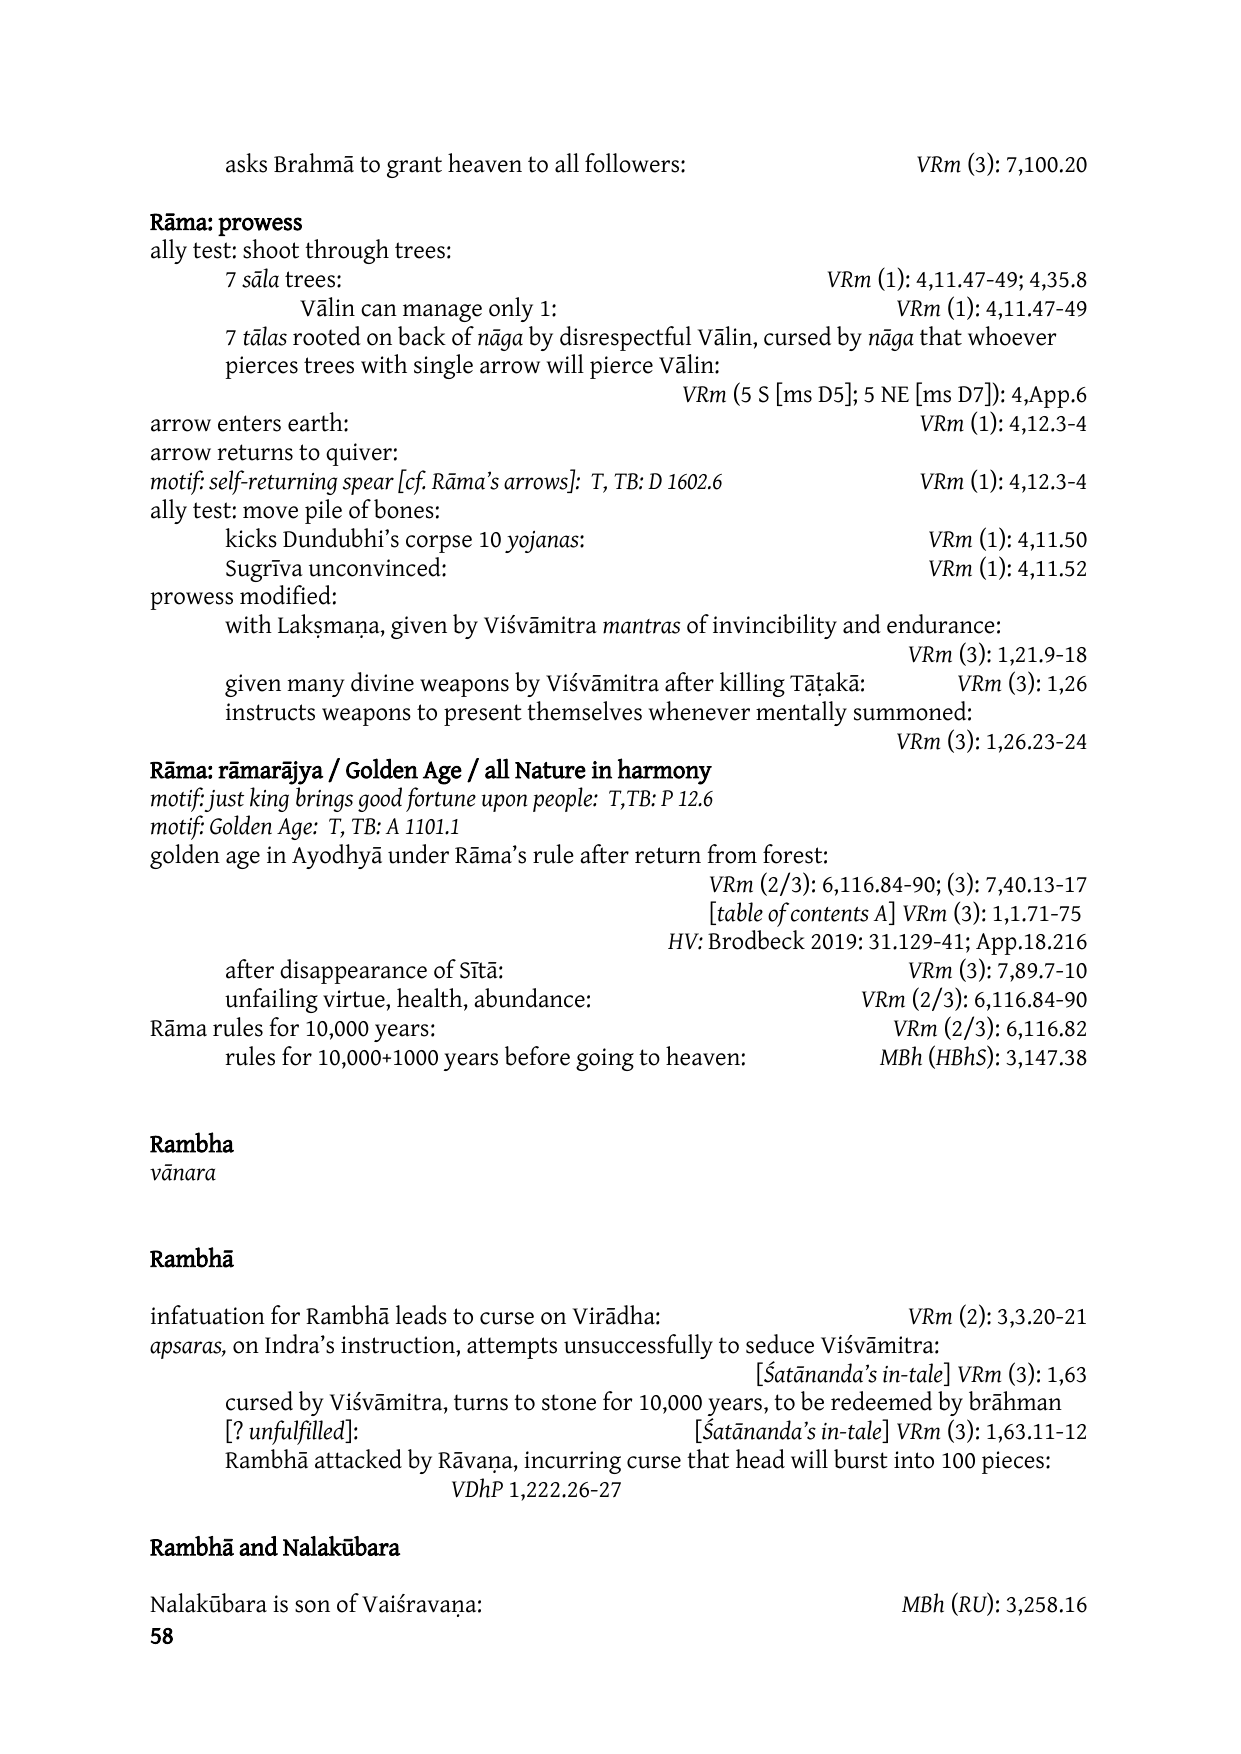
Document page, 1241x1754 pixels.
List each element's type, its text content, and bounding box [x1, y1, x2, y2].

text arrow returns to quiver: [150, 438, 1090, 467]
subtitle Rāma: prowess [150, 208, 1090, 237]
subtitle Rambhā and Nalakūbara [150, 1533, 1090, 1562]
text arrow enters earth: VRm (1): 4,12.3-4 [150, 410, 1090, 438]
text given many divine weapons by Viśvāmitra after killing Tāṭakā: VRm (3): 1,26 [150, 669, 1090, 698]
text Vālin can manage only 1: VRm (1): 4,11.47-49 [150, 294, 1090, 323]
text prowess modified: [150, 583, 1090, 612]
text golden age in Ayodhyā under Rāma’s rule after return from forest: VRm (2/3): 6,116.84-90; (3): 7,40.13-17 [table of contents A] VRm (3): 1,1.71-75 [150, 841, 1090, 928]
subtitle Rambhā [150, 1244, 1090, 1273]
text Sugrīva unconvinced: VRm (1): 4,11.52 [150, 554, 1090, 583]
text HV: Brodbeck 2019: 31.129-41; App.18.216 [150, 928, 1090, 957]
text motif: just king brings good fortune upon people: T,TB: P 12.6 [150, 785, 1090, 813]
text ally test: shoot through trees: [150, 237, 1090, 265]
text 7 tālas rooted on back of nāga by disrespectful Vālin, cursed by nāga that whoever pierces trees with single arrow will pierce Vālin: VRm (5 S [ms D5]; 5 NE [ms D7]): 4,App.6 [150, 323, 1090, 410]
text Rambhā attacked by Rāvaṇa, incurring curse that head will burst into 100 pieces: VDhP 1,222.26-27 [150, 1447, 1090, 1504]
text with Lakṣmaṇa, given by Viśvāmitra mantras of invincibility and endurance: VRm (3): 1,21.9-18 [150, 612, 1090, 669]
text motif: Golden Age: T, TB: A 1101.1 [150, 813, 1090, 841]
text Rāma rules for 10,000 years: VRm (2/3): 6,116.82 [150, 1014, 1090, 1043]
subtitle Rāma: rāmarājya / Golden Age / all Nature in harmony [150, 756, 1090, 785]
text apsaras, on Indra’s instruction, attempts unsuccessfully to seduce Viśvāmitra: [Śatānanda’s in-tale] VRm (3): 1,63 [150, 1331, 1090, 1389]
text unfailing virtue, health, abundance: VRm (2/3): 6,116.84-90 [150, 986, 1090, 1014]
text cursed by Viśvāmitra, turns to stone for 10,000 years, to be redeemed by brāhman [? unfulfilled]: [Śatānanda’s in-tale] VRm (3): 1,63.11-12 [150, 1389, 1090, 1447]
text kicks Dundubhi’s corpse 10 yojanas: VRm (1): 4,11.50 [150, 525, 1090, 554]
text rules for 10,000+1000 years before going to heaven: MBh (HBhS): 3,147.38 [150, 1043, 1090, 1072]
text Nalakūbara is son of Vaiśravaṇa: MBh (RU): 3,258.16 [150, 1591, 1090, 1620]
text instructs weapons to present themselves whenever mentally summoned: VRm (3): 1,26.23-24 [150, 698, 1090, 756]
text infatuation for Rambhā leads to curse on Virādha: VRm (2): 3,3.20-21 [150, 1302, 1090, 1331]
text motif: self-returning spear [cf. Rāma’s arrows]: T, TB: D 1602.6 VRm (1): 4,12.3-4 [150, 467, 1090, 496]
text vānara [150, 1159, 1090, 1187]
text ally test: move pile of bones: [150, 496, 1090, 525]
text after disappearance of Sītā: VRm (3): 7,89.7-10 [150, 957, 1090, 986]
text asks Brahmā to grant heaven to all followers: VRm (3): 7,100.20 [150, 150, 1090, 179]
text 7 sāla trees: VRm (1): 4,11.47-49; 4,35.8 [150, 265, 1090, 294]
subtitle Rambha [150, 1130, 1090, 1159]
